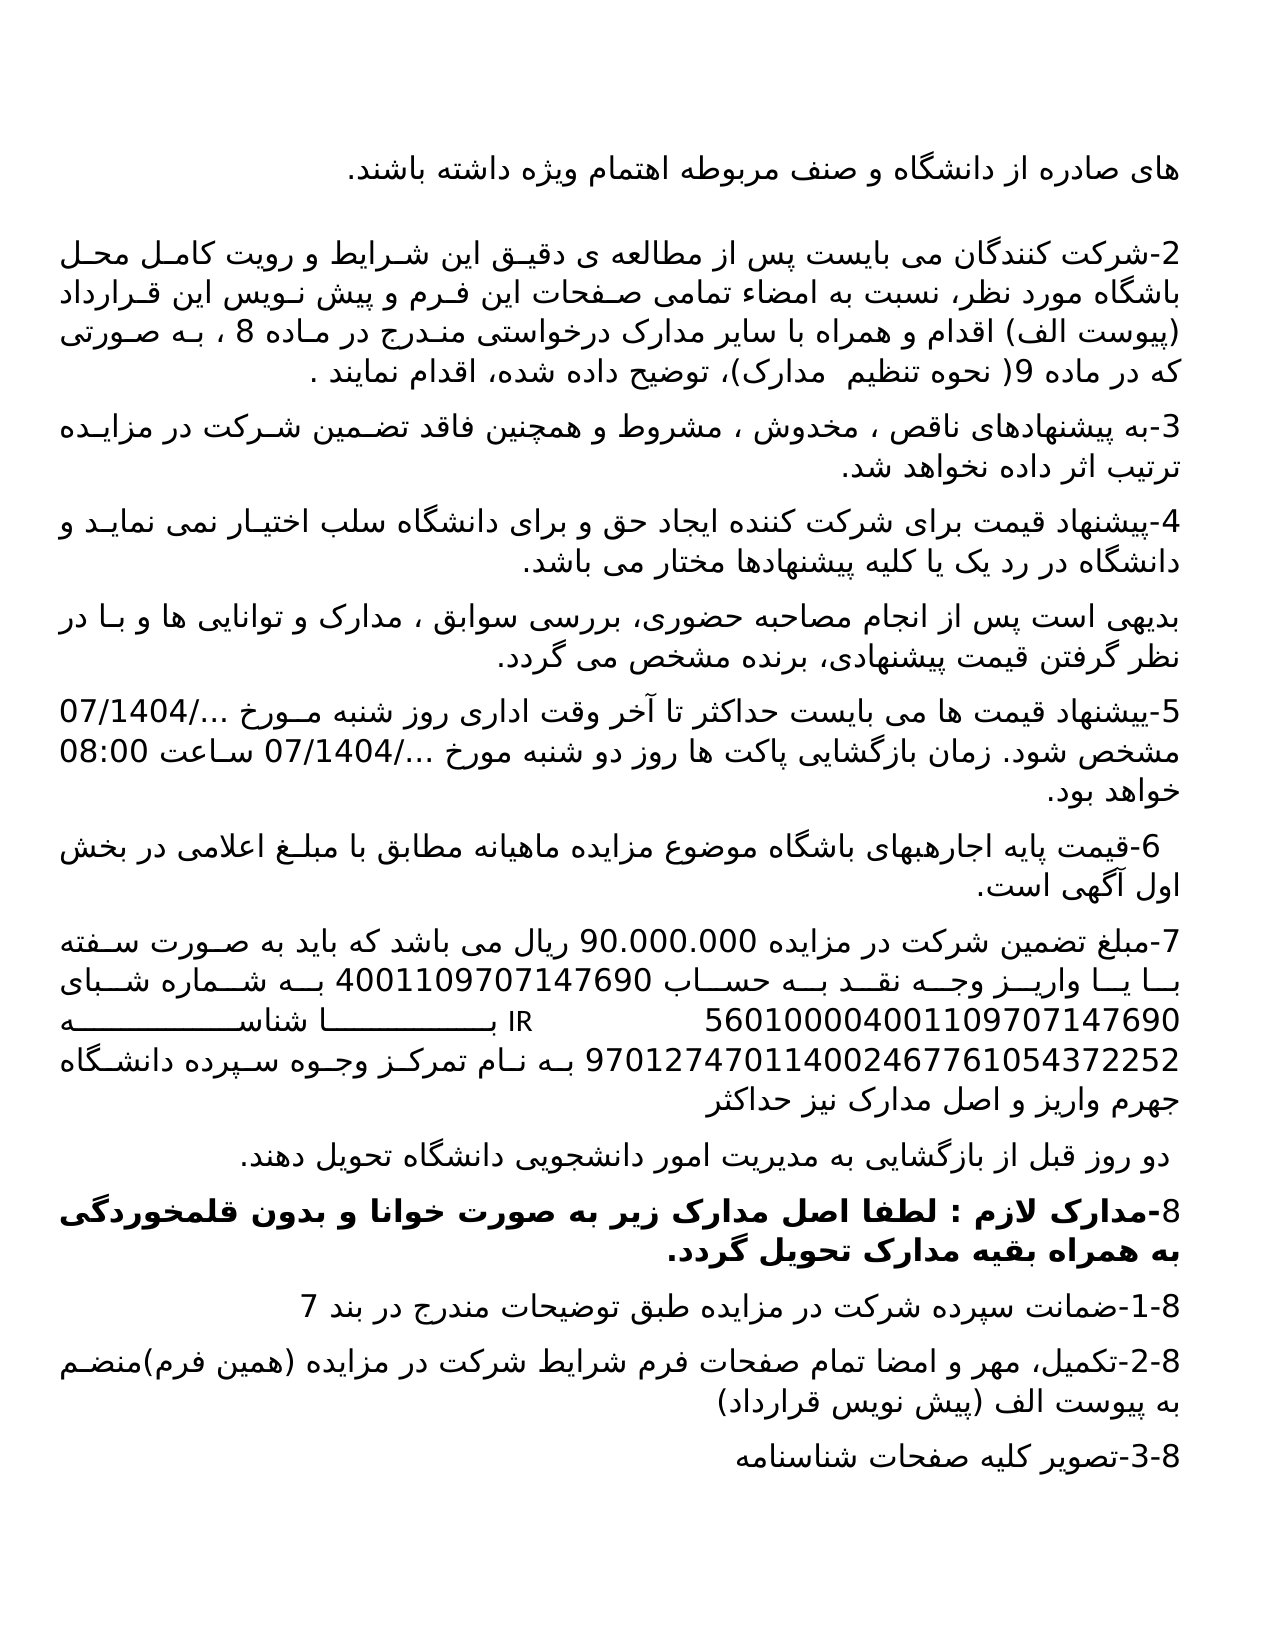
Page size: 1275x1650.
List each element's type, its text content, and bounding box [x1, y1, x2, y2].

text دو روز قبل از بازگشایی به مدیریت امور دانشجویی دانشگاه تحویل دهند. [59, 1137, 1181, 1173]
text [59, 150, 1181, 217]
text 3-به پیشنهادهای ناقص ، مخدوش ، مشروط و همچنین فاقد تضمین شرکت در مزایده ترتیب اثر داده نخواهد شد. [59, 409, 1181, 484]
text 5-ییشنهاد قیمت ها می بایست حداکثر تا آخر وقت اداری روز شنبه مورخ .../07/1404 مشخص شود. زمان بازگشایی پاکت ها روز دو شنبه مورخ .../07/1404 ساعت 08:00 خواهد بود. [59, 694, 1181, 808]
text بدیهی است پس از انجام مصاحبه حضوری، بررسی سوابق ، مدارک و توانایی ها و با در نظر گرفتن قیمت پیشنهادی، برنده مشخص می گردد. [59, 599, 1181, 674]
text 6-قیمت پایه اجارهبهای باشگاه موضوع مزایده ماهیانه مطابق با مبلغ اعلامی در بخش اول آگهی است. [59, 828, 1181, 903]
text 3-8-تصویر کلیه صفحات شناسنامه [59, 1439, 1181, 1475]
text 8-مدارک لازم : لطفا اصل مدارک زیر به صورت خوانا و بدون قلمخوردگی به همراه بقیه مدارک تحویل گردد. [59, 1193, 1181, 1268]
text 2-شرکت کنندگان می بایست پس از مطالعه ی دقیق این شرایط و رویت کامل محل باشگاه مورد نظر، نسبت به امضاء تمامی صفحات این فرم و پیش نویس این قرارداد (پیوست الف) اقدام و همراه با سایر مدارک درخواستی مندرج در ماده 8 ، به صورتی که در ماده 9( نحوه تنظیم مدارک)، توضیح داده شده، اقدام نمایند . [59, 235, 1181, 389]
text 7-مبلغ تضمین شرکت در مزایده 90.000.000 ریال می باشد که باید به صورت سفته با یا واریز وجه نقد به حساب 4001109707147690 به شماره شبای 560100004001109707147690 IR با شناسه 970127470114002467761054372252 به نام تمرکز وجوه سپرده دانشگاه جهرم واریز و اصل مدارک نیز حداکثر [59, 923, 1181, 1118]
text 2-8-تکمیل، مهر و امضا تمام صفحات فرم شرایط شرکت در مزایده (همین فرم)منضم به پیوست الف (پیش نویس قرارداد) [59, 1344, 1181, 1419]
text 1-8-ضمانت سپرده شرکت در مزایده طبق توضیحات مندرج در بند 7 [59, 1288, 1181, 1324]
text 4-پیشنهاد قیمت برای شرکت کننده ایجاد حق و برای دانشگاه سلب اختیار نمی نماید و دانشگاه در رد یک یا کلیه پیشنهادها مختار می باشد. [59, 504, 1181, 579]
